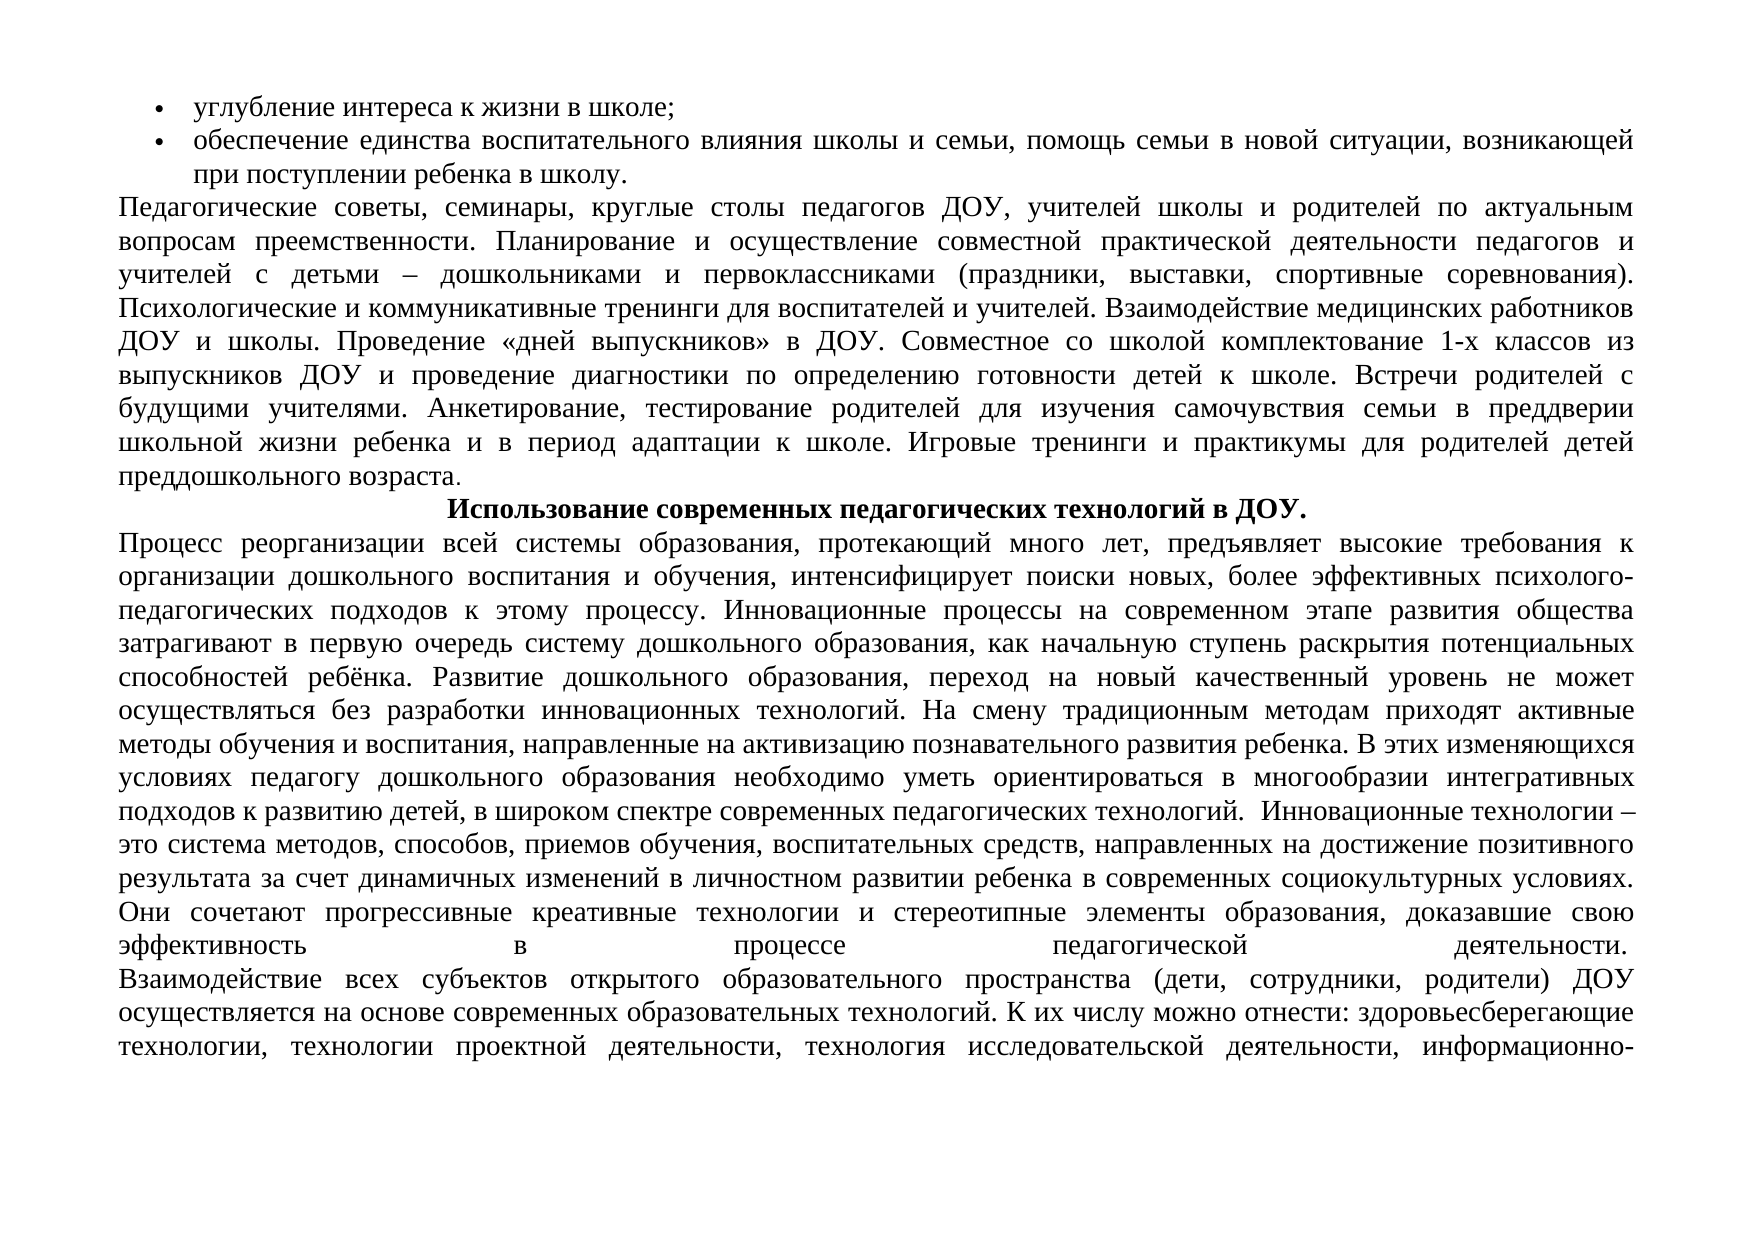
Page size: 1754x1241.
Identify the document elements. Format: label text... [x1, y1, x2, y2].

text Педагогические советы, семинары, круглые столы педагогов ДОУ, учителей школы и родителей по актуальным вопросам преемственности. Планирование и осуществление совместной практической деятельности педагогов и учителей с детьми – дошкольниками и первоклассниками (праздники, выставки, спортивные соревнования). Психологические и коммуникативные тренинги для воспитателей и учителей. Взаимодействие медицинских работников ДОУ и школы. Проведение «дней выпускников» в ДОУ. Совместное со школой комплектование 1-х классов из выпускников ДОУ и проведение диагностики по определению готовности детей к школе. Встречи родителей с будущими учителями. Анкетирование, тестирование родителей для изучения самочувствия семьи в преддверии школьной жизни ребенка и в период адаптации к школе. Игровые тренинги и практикумы для родителей детей преддошкольного возраста. [118, 189, 1636, 491]
list углубление интереса к жизни в школе; [156, 89, 1636, 122]
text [118, 525, 1636, 1061]
text Использование современных педагогических технологий в ДОУ. [118, 491, 1636, 525]
list обеспечение единства воспитательного влияния школы и семьи, помощь семьи в новой ситуации, возникающей при поступлении ребенка в школу. [156, 122, 1636, 189]
